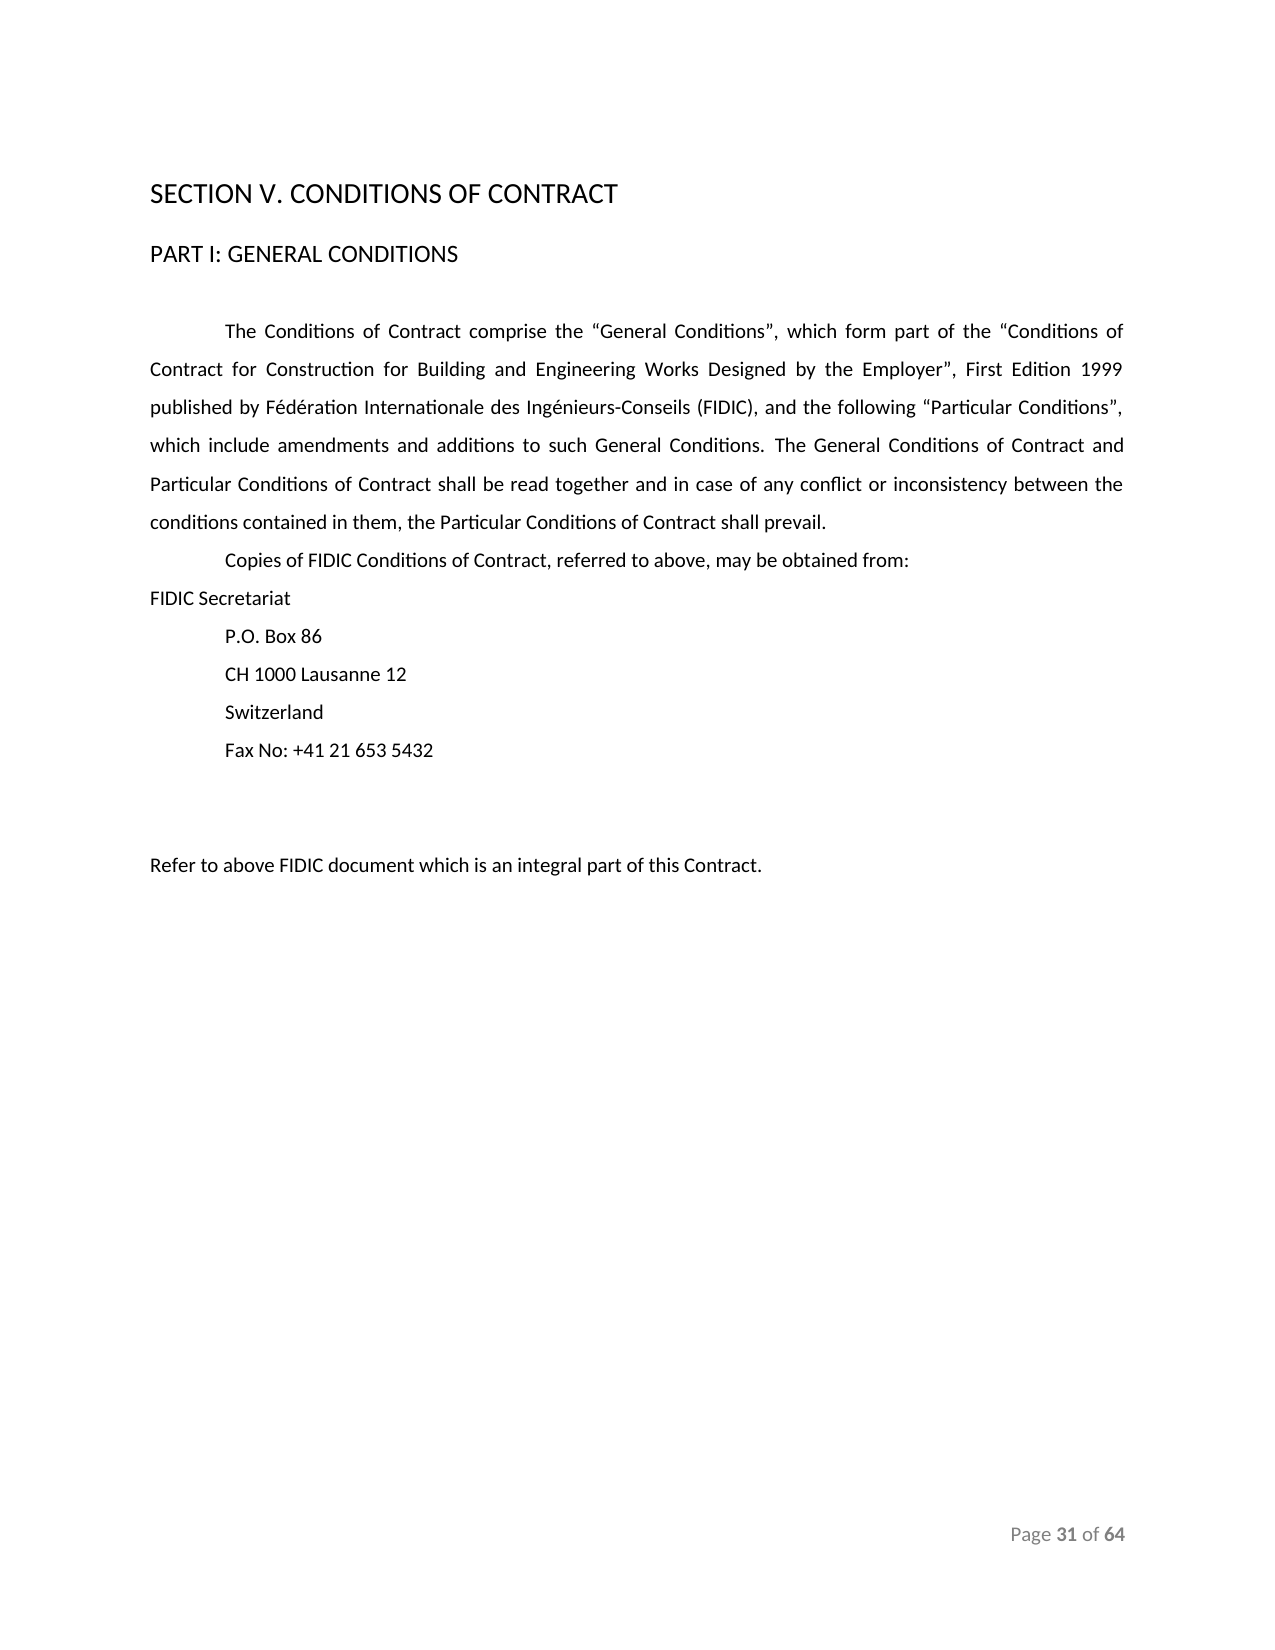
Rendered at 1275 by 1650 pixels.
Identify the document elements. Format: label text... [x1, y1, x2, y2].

text The Conditions of Contract comprise the “General Conditions”, which form part of the “Conditions of Contract for Construction for Building and Engineering Works Designed by the Employer”, First Edition 1999 published by Fédération Internationale des Ingénieurs-Conseils (FIDIC), and the following “Particular Conditions”, which include amendments and additions to such General Conditions. The General Conditions of Contract and Particular Conditions of Contract shall be read together and in case of any conflict or inconsistency between the conditions contained in them, the Particular Conditions of Contract shall prevail. [150, 318, 1125, 534]
text Refer to above FIDIC document which is an integral part of this Contract. [150, 852, 1125, 877]
subtitle PART I: GENERAL CONDITIONS [150, 238, 1125, 269]
text Switzerland [150, 699, 1125, 725]
text P.O. Box 86 [150, 623, 1125, 649]
text CH 1000 Lausanne 12 [150, 661, 1125, 687]
text Copies of FIDIC Conditions of Contract, referred to above, may be obtained from: [150, 547, 1125, 572]
subtitle SECTION V. CONDITIONS OF CONTRACT [150, 175, 1125, 211]
text FIDIC Secretariat [150, 585, 1125, 611]
text Fax No: +41 21 653 5432 [150, 738, 1125, 763]
